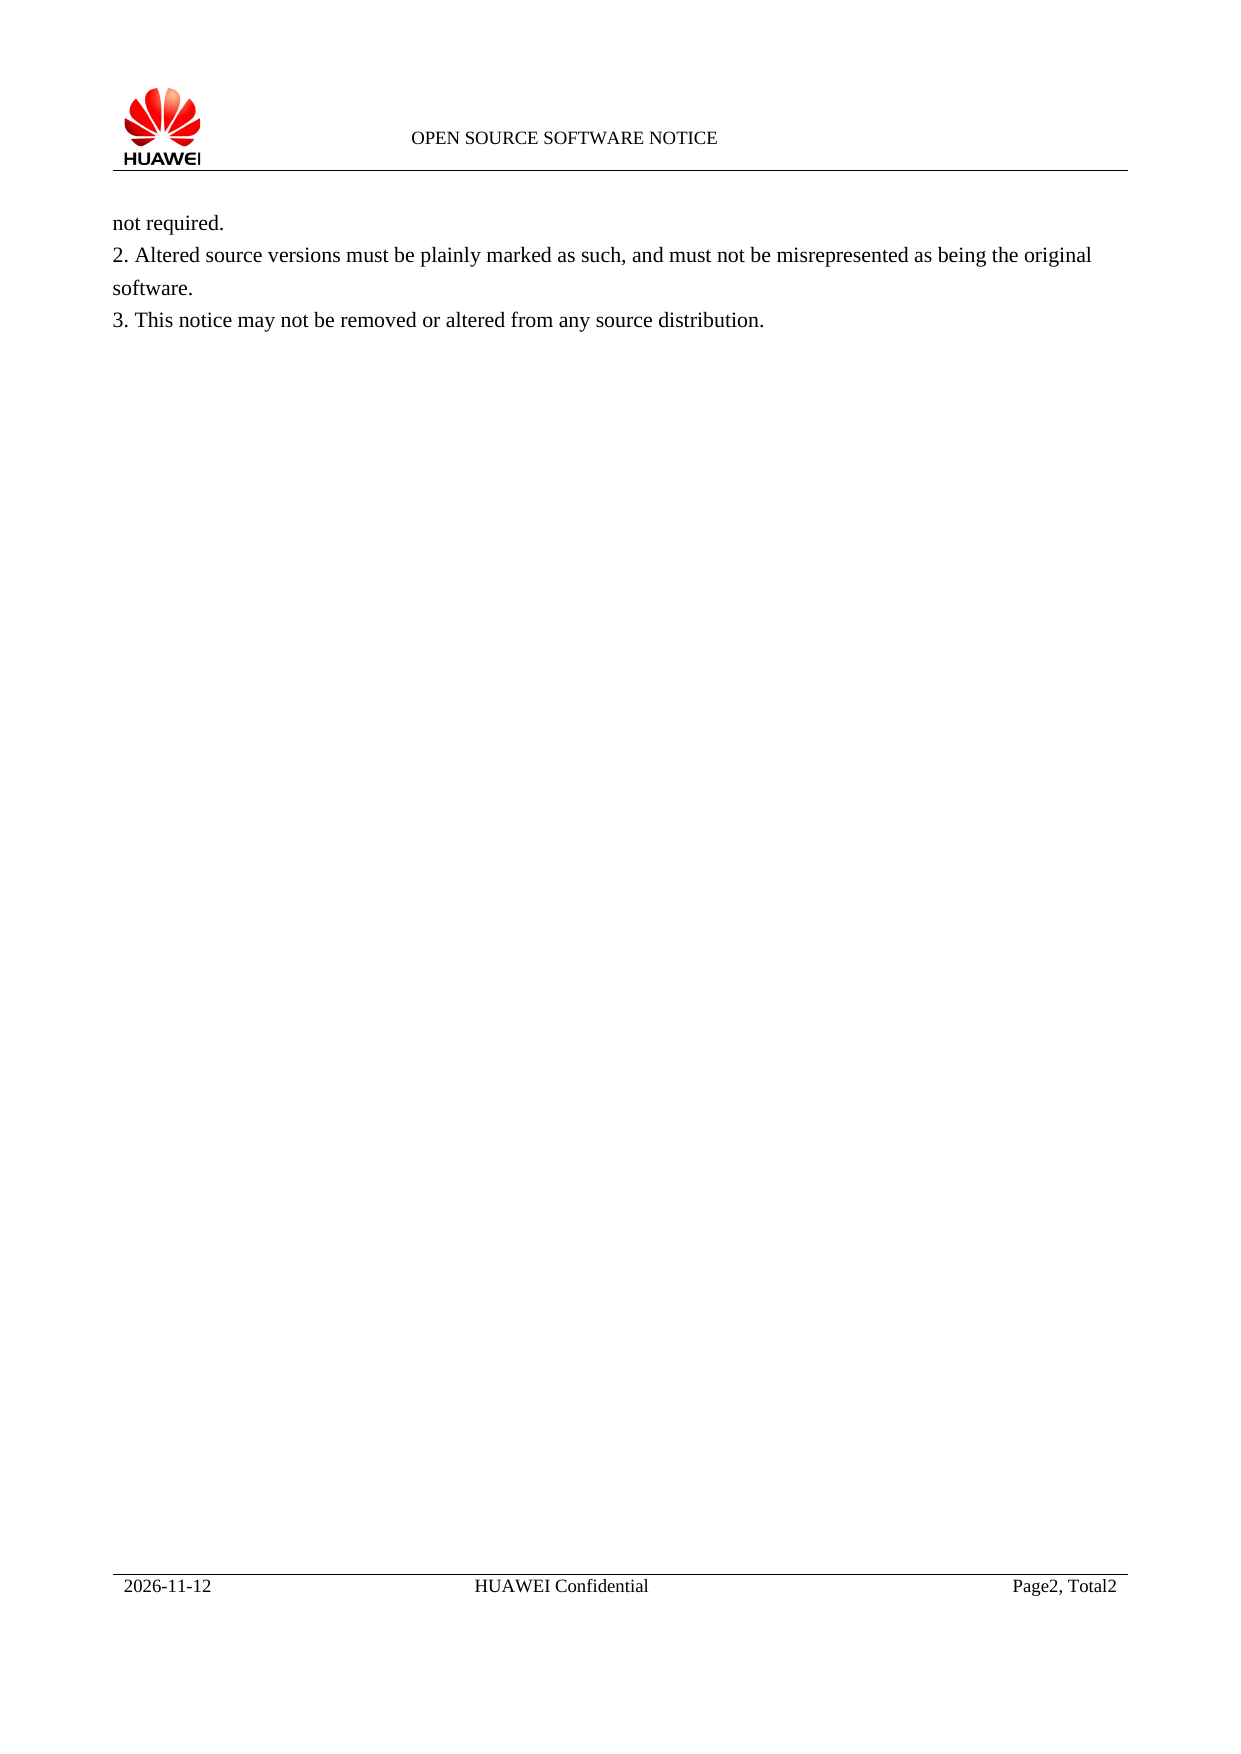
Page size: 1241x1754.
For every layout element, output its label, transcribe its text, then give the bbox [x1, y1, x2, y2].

picture [124, 88, 201, 165]
